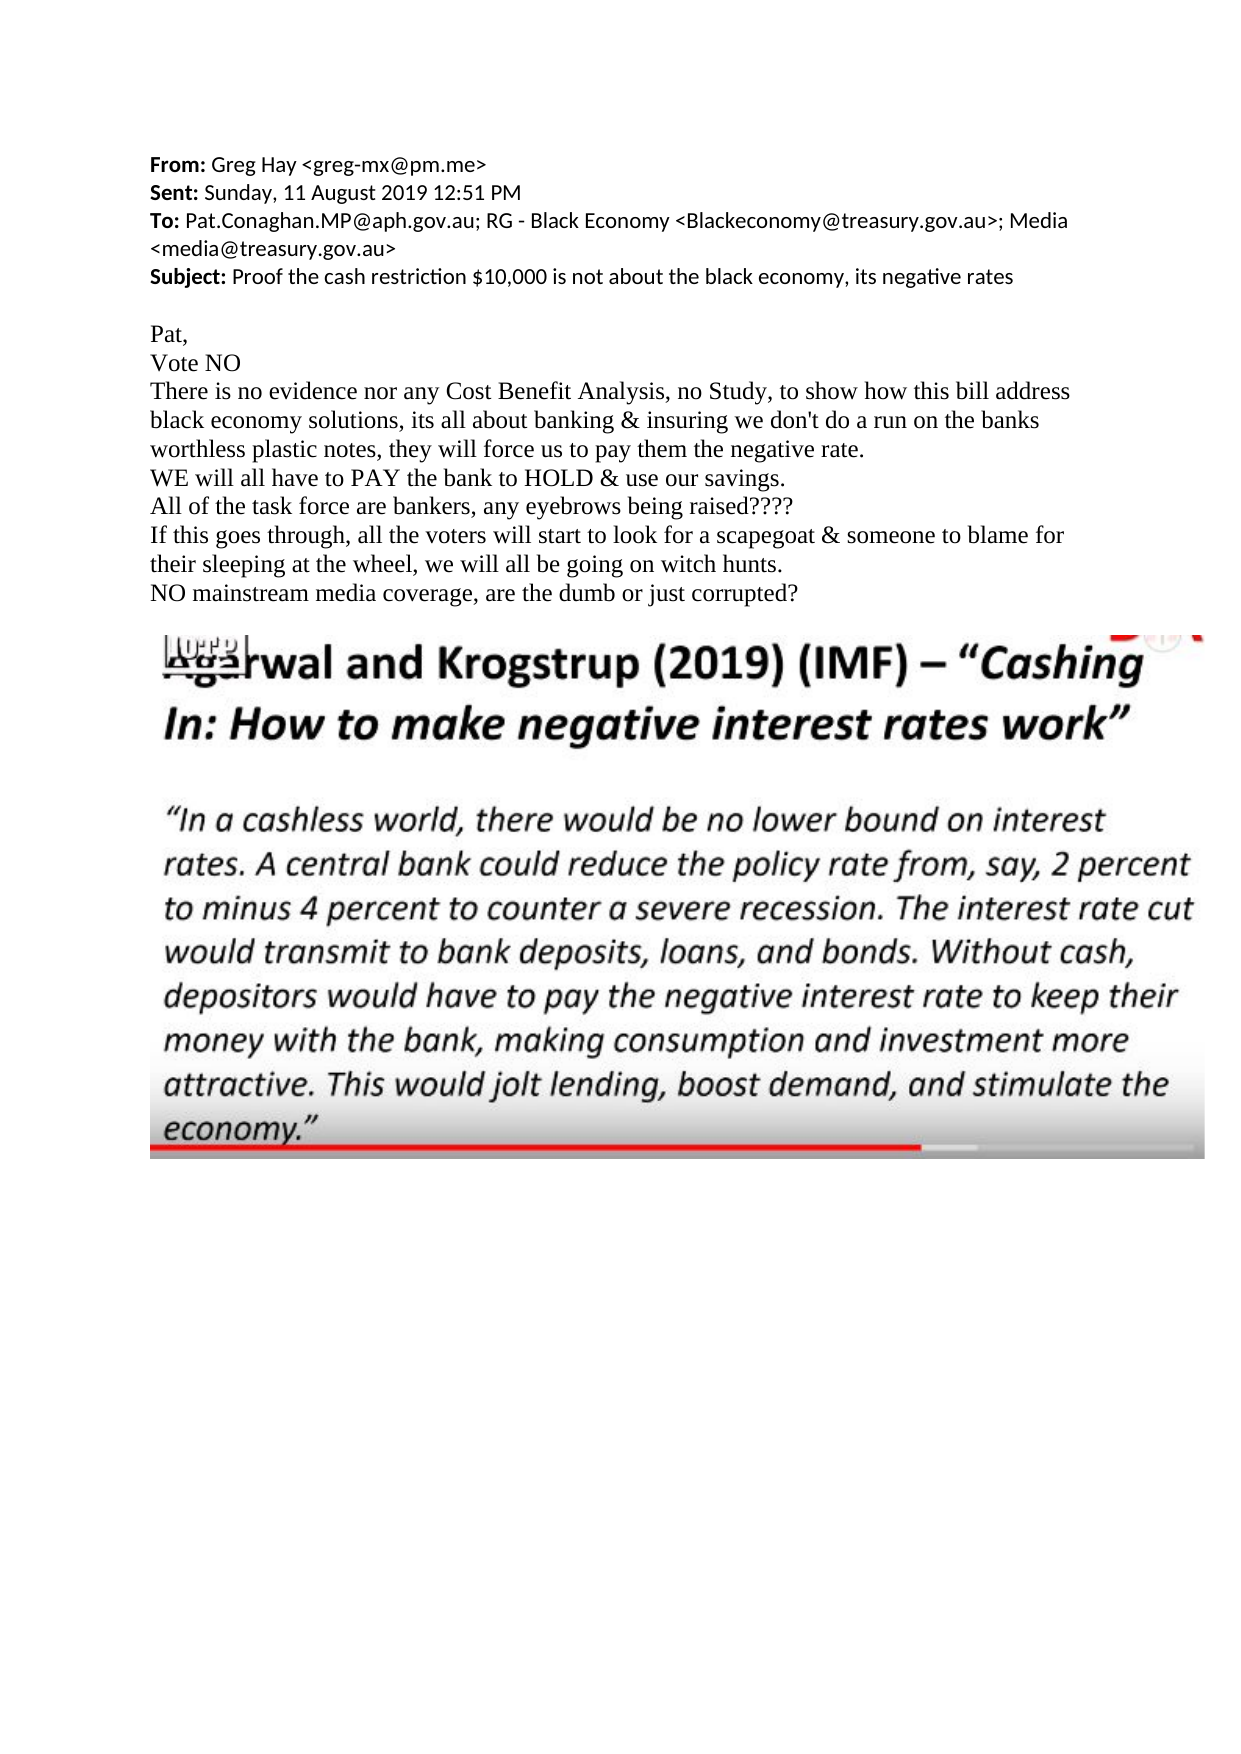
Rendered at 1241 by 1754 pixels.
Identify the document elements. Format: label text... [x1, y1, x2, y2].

text Pat, [150, 319, 1090, 348]
text Vote NO [150, 348, 1090, 376]
text If this goes through, all the voters will start to look for a scapegoat & someone to blame for their sleeping at the wheel, we will all be going on witch hunts. [150, 520, 1090, 578]
picture [150, 635, 1205, 1159]
text WE will all have to PAY the bank to HOLD & use our savings. [150, 463, 1090, 491]
text There is no evidence nor any Cost Benefit Analysis, no Study, to show how this bill address black economy solutions, its all about banking & insuring we don't do a run on the banks worthless plastic notes, they will force us to pay them the negative rate. [150, 376, 1090, 463]
text All of the task force are bankers, any eyebrows being raised???? [150, 491, 1090, 520]
text From: Greg Hay <greg-mx@pm.me> Sent: Sunday, 11 August 2019 12:51 PM To: Pat.Conaghan.MP@aph.gov.au; RG - Black Economy <Blackeconomy@treasury.gov.au>; Media <media@treasury.gov.au> Subject: Proof the cash restriction $10,000 is not about the black economy, its negative rates [150, 150, 1090, 290]
text NO mainstream media coverage, are the dumb or just corrupted? [150, 578, 1090, 606]
